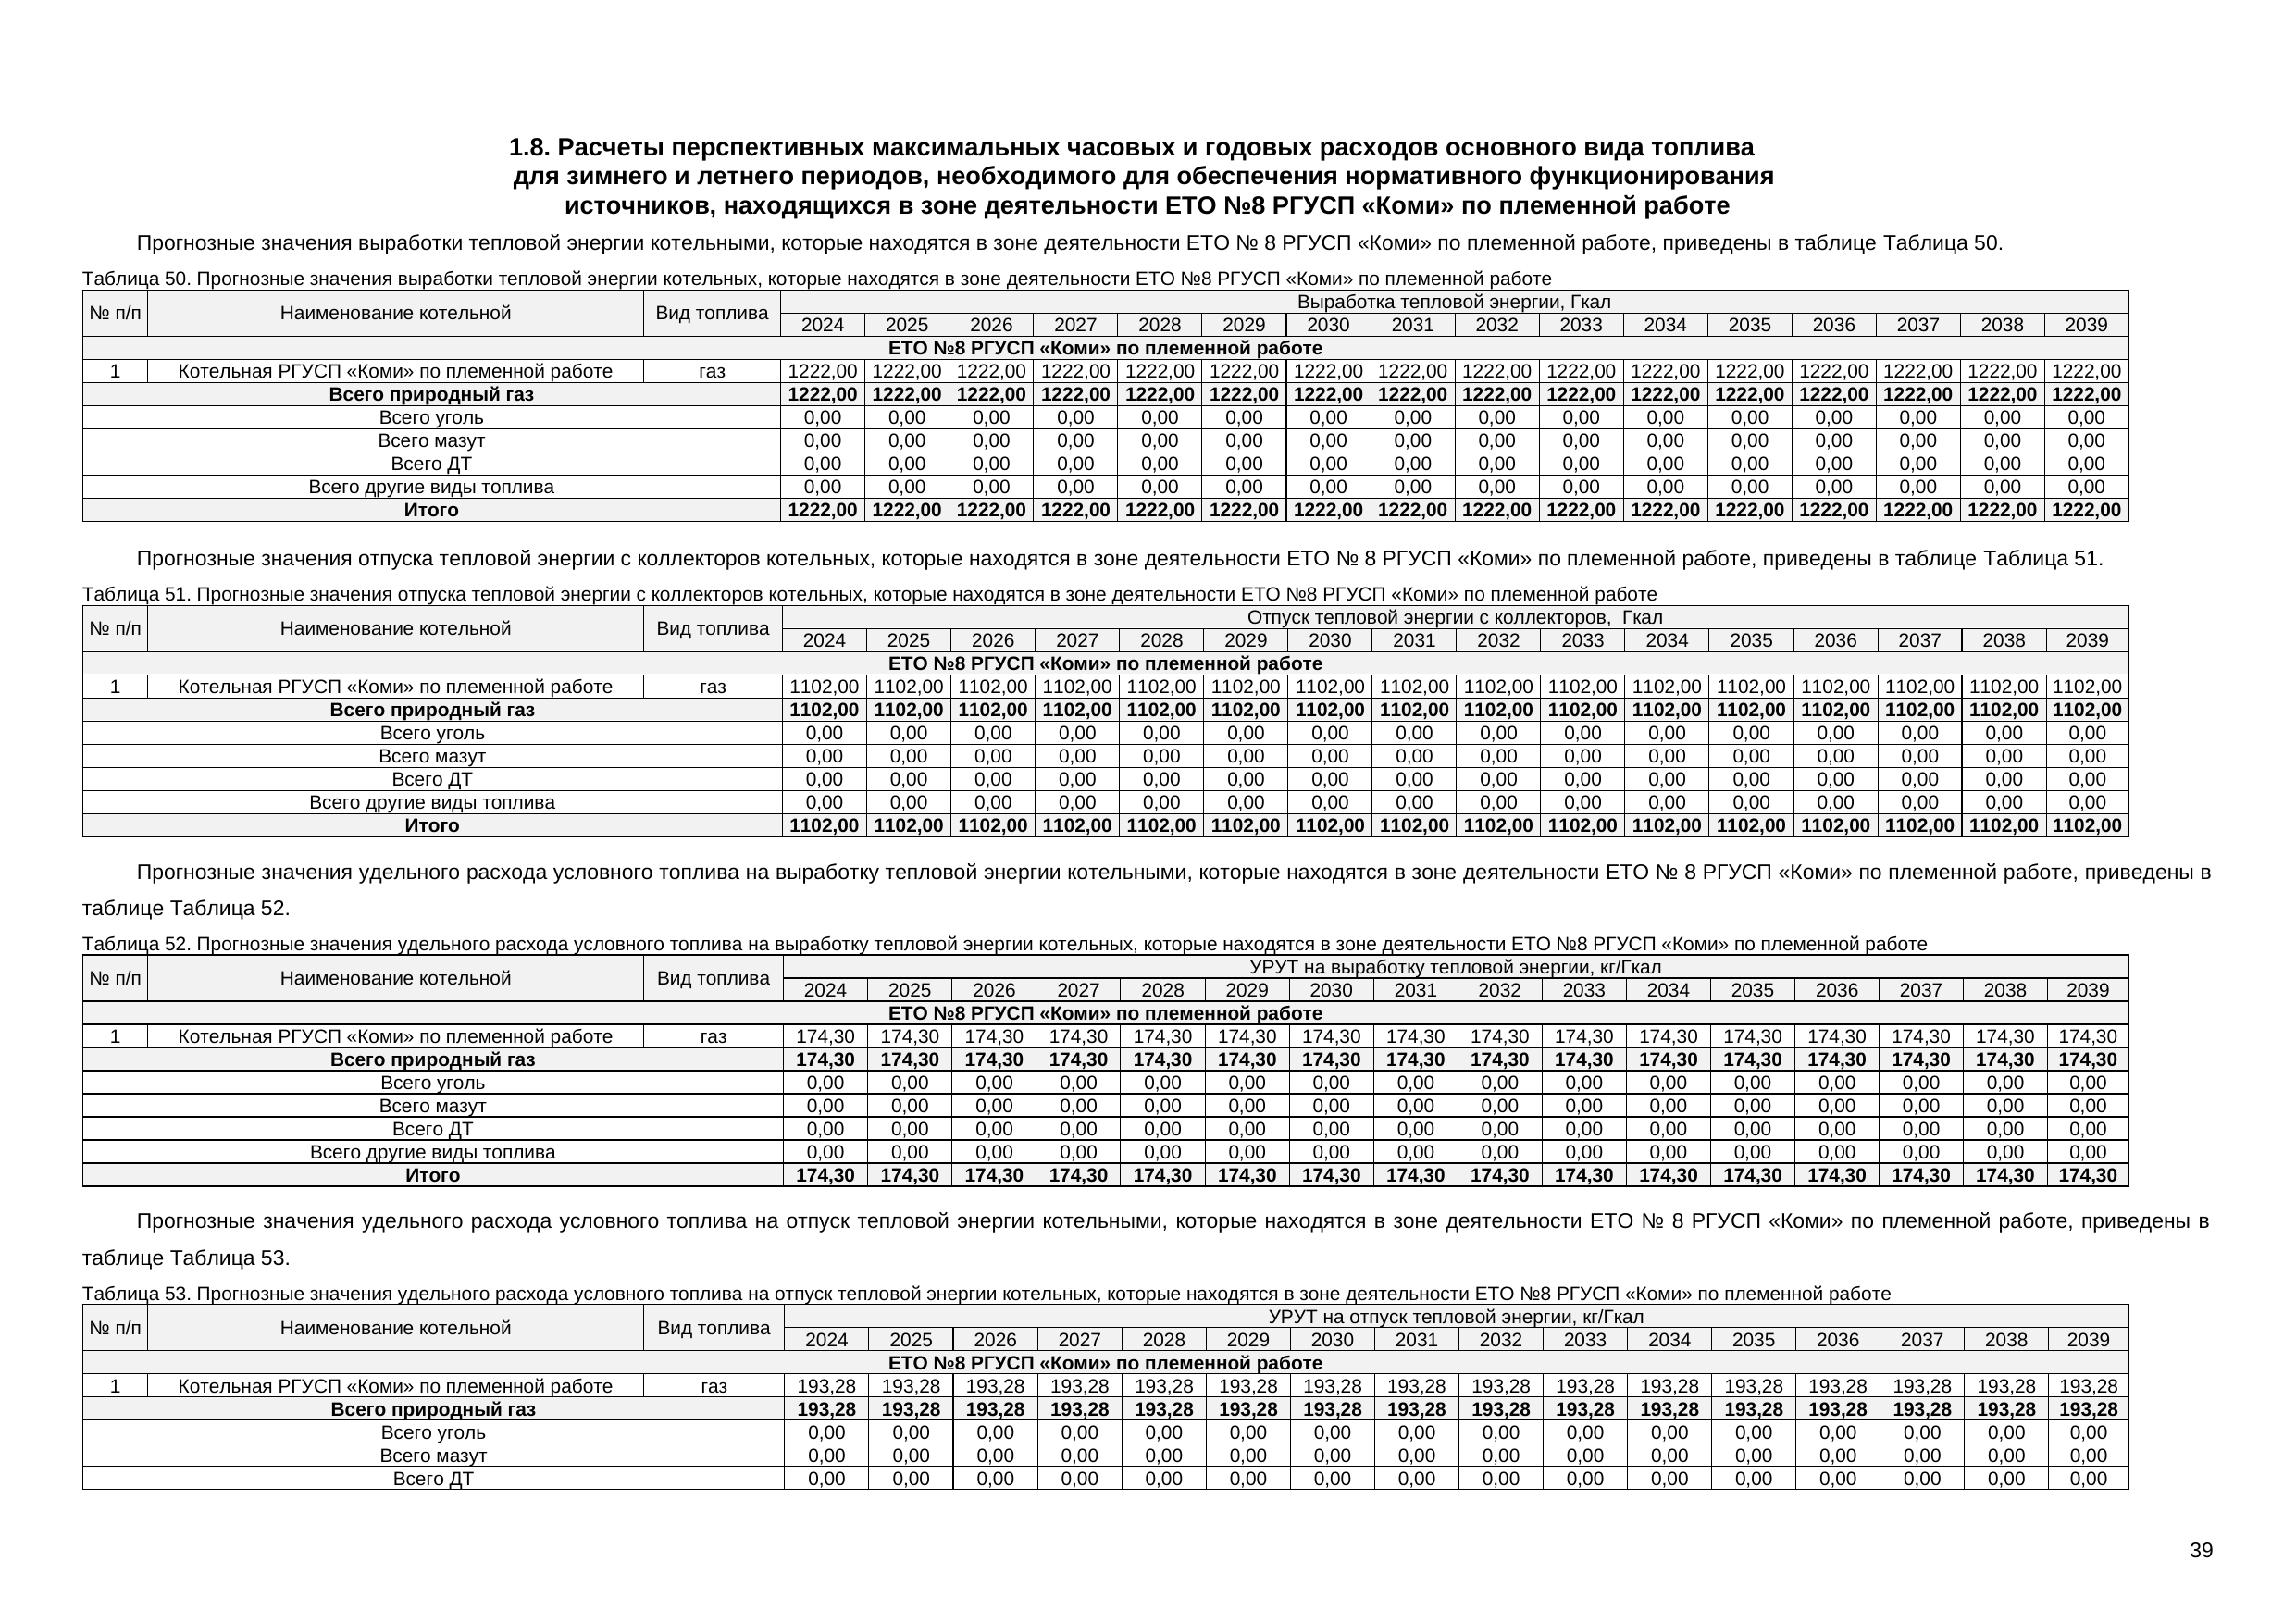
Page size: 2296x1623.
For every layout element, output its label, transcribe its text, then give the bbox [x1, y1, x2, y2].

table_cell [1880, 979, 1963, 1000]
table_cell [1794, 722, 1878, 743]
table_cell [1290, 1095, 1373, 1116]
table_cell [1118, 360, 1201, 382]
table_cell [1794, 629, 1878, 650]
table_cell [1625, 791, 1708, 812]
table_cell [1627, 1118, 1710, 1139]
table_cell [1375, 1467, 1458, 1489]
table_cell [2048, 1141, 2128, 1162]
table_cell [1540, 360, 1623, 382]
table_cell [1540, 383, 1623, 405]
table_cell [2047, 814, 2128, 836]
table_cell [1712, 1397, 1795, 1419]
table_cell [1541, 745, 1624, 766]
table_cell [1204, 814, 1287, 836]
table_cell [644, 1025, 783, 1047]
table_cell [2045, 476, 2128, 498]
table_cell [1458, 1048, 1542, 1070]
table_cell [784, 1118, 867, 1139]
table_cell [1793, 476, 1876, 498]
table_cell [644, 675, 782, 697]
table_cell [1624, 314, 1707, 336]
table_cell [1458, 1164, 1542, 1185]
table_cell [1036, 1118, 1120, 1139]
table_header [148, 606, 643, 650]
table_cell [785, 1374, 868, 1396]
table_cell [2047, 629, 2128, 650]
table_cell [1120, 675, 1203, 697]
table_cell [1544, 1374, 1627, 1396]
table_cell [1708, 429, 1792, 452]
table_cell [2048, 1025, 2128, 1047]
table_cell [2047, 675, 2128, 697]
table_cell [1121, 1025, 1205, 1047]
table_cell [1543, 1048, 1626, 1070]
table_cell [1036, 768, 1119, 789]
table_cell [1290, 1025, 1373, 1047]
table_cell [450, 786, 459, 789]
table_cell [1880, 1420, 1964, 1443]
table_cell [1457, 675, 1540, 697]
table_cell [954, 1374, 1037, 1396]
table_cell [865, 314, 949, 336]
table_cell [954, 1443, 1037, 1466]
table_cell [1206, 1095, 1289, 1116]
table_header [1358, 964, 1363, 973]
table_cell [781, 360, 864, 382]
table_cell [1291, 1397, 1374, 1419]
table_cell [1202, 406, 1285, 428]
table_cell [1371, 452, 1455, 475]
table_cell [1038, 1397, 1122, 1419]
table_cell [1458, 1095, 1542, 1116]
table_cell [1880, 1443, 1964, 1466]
text Прогнозные значения отпуска тепловой энергии с коллекторов котельных, которые находятся в зоне деятельности ЕТО № 8 РГУСП «Коми» по племенной работе, приведены в таблице Таблица 51. [82, 546, 2214, 570]
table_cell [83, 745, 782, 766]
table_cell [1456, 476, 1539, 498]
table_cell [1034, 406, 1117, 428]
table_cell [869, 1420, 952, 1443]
text Таблица 52. Прогнозные значения удельного расхода условного топлива на выработку тепловой энергии котельных, которые находятся в зоне деятельности ЕТО №8 РГУСП «Коми» по племенной работе [82, 932, 2214, 954]
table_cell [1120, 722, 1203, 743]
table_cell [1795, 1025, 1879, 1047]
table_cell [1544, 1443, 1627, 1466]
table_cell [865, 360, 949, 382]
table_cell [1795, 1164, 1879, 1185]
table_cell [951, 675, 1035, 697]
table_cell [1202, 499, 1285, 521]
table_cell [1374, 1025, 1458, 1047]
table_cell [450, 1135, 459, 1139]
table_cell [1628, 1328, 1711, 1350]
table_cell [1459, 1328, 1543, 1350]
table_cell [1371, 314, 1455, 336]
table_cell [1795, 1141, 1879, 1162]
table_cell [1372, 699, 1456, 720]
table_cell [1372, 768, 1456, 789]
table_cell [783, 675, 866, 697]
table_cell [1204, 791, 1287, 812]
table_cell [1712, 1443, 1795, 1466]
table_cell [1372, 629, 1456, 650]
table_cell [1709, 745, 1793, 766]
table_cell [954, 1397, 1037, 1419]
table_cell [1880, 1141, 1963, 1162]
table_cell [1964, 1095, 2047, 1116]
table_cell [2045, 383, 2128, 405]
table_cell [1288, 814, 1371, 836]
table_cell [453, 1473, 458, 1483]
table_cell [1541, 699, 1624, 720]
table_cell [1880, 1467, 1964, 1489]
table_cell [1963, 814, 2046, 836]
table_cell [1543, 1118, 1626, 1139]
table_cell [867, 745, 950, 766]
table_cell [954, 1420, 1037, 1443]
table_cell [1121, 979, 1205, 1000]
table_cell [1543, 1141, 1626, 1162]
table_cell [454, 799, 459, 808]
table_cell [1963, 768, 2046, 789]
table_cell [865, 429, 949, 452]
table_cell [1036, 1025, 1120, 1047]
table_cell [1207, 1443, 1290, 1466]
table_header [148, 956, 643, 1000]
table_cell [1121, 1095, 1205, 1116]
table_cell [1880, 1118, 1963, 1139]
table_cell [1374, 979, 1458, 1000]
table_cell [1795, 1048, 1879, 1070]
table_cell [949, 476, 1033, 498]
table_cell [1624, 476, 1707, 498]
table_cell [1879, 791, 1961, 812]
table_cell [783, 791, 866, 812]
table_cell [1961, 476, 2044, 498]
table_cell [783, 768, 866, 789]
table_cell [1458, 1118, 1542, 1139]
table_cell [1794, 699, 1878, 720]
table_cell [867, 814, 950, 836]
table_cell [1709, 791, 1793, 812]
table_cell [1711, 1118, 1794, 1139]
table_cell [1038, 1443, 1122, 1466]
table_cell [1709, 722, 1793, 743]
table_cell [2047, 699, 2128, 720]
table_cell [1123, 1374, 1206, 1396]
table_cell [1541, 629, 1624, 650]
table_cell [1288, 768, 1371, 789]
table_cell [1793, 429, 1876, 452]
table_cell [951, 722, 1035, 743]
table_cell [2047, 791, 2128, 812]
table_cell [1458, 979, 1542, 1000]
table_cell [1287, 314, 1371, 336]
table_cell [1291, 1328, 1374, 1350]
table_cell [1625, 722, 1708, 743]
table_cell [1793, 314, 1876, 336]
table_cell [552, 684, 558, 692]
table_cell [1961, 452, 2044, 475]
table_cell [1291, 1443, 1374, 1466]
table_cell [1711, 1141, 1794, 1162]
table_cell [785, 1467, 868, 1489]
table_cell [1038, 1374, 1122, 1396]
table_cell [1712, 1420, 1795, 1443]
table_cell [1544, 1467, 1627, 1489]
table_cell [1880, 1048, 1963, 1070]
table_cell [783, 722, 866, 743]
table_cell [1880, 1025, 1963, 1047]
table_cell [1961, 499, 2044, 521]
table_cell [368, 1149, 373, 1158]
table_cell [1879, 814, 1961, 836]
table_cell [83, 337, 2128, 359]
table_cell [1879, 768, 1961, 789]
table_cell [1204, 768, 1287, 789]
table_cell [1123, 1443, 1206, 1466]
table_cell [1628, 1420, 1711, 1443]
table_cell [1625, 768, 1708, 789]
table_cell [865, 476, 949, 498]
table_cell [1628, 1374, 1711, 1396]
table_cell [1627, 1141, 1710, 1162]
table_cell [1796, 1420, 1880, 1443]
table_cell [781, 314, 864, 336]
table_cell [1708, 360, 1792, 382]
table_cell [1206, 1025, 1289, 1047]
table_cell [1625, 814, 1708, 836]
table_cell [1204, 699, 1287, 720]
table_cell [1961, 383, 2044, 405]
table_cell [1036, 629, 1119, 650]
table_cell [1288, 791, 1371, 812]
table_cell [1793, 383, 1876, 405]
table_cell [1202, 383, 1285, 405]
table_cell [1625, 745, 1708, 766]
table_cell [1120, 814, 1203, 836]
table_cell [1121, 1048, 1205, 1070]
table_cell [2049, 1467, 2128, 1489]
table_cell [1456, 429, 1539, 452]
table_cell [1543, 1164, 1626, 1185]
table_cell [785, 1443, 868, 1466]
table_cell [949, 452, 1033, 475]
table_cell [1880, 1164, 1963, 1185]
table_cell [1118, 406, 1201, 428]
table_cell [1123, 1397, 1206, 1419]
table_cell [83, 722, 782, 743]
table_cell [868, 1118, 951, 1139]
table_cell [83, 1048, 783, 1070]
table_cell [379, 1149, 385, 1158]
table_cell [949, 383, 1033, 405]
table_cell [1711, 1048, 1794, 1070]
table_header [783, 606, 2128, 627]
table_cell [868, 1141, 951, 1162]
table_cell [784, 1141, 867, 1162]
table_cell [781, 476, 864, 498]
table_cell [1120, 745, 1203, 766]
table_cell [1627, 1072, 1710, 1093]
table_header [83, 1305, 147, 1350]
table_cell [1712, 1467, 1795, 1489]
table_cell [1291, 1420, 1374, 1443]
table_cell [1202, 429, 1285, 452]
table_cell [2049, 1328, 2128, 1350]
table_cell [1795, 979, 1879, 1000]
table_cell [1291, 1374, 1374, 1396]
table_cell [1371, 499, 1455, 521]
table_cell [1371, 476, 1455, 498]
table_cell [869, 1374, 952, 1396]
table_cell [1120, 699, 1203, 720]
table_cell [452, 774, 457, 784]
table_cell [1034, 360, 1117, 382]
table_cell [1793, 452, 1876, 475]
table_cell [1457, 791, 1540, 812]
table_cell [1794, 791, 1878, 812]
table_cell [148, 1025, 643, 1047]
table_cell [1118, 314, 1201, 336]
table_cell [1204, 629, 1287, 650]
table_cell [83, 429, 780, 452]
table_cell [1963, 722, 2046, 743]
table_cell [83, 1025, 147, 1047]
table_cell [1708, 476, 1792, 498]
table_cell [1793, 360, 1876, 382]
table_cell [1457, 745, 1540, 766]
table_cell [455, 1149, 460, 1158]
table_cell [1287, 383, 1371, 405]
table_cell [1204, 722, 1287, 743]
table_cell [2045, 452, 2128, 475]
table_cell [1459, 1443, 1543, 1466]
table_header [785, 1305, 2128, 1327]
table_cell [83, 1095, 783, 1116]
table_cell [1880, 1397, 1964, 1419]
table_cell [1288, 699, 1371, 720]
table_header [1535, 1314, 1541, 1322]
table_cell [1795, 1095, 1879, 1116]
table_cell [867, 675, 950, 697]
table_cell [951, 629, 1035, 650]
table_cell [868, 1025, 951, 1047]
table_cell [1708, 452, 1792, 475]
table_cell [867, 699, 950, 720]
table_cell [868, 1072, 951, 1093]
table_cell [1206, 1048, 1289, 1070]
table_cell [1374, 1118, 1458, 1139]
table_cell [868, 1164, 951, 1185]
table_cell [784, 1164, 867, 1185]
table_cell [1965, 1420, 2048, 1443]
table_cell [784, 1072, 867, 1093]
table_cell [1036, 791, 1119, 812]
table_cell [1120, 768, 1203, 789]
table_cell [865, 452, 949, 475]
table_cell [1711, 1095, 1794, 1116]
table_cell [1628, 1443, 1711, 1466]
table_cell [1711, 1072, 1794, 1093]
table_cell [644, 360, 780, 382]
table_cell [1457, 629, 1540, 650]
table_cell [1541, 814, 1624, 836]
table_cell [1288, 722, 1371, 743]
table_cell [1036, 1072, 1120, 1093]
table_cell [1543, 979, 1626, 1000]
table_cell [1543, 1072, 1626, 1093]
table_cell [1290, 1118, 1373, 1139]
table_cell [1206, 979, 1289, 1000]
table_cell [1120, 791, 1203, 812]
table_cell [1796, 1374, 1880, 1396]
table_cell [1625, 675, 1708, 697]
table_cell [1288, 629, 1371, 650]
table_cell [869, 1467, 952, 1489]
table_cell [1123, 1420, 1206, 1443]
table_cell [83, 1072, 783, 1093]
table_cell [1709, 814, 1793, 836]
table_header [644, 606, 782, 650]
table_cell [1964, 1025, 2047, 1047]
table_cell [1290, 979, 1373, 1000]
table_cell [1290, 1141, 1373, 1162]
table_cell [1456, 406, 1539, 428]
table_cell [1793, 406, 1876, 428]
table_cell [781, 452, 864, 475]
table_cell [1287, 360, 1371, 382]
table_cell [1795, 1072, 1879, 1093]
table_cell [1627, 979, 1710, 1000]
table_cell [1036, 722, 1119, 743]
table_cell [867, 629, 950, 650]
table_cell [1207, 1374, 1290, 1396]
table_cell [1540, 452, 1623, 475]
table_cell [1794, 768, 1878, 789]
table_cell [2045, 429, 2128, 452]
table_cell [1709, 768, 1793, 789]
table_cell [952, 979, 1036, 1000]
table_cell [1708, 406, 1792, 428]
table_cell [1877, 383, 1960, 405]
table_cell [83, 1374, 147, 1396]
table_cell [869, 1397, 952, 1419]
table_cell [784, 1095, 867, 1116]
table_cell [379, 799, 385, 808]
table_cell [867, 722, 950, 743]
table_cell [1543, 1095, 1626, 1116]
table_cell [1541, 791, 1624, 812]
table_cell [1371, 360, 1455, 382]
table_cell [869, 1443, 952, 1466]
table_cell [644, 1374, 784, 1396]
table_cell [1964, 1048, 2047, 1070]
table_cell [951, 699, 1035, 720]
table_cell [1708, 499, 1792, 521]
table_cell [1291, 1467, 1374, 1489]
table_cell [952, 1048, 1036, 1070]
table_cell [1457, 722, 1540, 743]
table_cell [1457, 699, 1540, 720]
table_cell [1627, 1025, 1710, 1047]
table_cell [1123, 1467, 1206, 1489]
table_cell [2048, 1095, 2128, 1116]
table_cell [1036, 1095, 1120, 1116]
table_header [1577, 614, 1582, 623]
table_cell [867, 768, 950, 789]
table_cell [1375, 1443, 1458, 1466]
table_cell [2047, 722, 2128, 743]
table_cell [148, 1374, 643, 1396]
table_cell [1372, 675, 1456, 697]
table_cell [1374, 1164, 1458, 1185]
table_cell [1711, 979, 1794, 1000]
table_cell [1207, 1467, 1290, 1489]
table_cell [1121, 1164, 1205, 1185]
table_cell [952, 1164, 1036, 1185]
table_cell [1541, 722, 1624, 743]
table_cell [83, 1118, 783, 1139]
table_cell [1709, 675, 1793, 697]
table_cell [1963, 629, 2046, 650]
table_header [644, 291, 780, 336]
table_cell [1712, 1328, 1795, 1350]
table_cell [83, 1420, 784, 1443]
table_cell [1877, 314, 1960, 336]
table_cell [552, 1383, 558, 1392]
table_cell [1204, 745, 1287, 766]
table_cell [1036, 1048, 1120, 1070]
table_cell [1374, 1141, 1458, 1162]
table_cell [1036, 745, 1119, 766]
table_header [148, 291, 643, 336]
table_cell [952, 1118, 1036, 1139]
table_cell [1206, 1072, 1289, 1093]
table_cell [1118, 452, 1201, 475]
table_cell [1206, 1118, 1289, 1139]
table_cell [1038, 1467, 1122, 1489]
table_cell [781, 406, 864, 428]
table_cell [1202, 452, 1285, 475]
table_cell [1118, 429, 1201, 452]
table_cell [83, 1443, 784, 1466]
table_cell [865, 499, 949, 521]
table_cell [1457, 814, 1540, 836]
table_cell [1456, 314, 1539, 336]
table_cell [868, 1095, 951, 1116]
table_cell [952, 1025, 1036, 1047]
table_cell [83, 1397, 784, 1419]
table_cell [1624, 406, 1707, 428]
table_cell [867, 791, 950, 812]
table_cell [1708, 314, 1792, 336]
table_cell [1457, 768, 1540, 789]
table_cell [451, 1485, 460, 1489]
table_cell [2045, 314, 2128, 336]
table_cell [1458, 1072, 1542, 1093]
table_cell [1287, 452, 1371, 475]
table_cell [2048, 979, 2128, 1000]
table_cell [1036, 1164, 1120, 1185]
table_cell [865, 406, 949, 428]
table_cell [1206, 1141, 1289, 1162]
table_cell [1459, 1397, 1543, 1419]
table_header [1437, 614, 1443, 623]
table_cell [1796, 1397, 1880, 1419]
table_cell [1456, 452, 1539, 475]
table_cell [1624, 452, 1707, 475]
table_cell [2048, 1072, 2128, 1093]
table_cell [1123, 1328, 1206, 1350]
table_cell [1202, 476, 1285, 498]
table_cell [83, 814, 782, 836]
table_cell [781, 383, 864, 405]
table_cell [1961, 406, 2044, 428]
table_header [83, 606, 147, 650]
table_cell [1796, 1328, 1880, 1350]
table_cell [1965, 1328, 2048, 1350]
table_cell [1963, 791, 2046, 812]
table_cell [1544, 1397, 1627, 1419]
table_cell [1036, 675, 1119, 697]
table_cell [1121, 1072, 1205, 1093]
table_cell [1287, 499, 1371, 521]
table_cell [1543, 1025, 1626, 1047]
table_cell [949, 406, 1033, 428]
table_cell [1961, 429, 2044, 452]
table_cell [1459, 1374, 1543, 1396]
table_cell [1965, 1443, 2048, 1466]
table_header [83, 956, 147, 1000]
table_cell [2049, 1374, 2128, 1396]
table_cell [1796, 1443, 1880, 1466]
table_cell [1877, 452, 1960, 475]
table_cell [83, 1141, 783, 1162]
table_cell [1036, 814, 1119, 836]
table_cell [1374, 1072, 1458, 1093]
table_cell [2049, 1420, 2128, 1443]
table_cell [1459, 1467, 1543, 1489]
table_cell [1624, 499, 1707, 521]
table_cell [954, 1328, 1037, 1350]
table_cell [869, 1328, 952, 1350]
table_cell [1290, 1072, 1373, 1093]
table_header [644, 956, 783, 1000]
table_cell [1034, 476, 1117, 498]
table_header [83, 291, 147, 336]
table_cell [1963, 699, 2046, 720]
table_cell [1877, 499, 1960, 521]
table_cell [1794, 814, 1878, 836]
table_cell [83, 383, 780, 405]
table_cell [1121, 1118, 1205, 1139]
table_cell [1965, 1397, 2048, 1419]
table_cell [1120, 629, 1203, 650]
text Прогнозные значения удельного расхода условного топлива на отпуск тепловой энергии котельными, которые находятся в зоне деятельности ЕТО № 8 РГУСП «Коми» по племенной работе, приведены в таблице Таблица 53. [82, 1208, 2214, 1270]
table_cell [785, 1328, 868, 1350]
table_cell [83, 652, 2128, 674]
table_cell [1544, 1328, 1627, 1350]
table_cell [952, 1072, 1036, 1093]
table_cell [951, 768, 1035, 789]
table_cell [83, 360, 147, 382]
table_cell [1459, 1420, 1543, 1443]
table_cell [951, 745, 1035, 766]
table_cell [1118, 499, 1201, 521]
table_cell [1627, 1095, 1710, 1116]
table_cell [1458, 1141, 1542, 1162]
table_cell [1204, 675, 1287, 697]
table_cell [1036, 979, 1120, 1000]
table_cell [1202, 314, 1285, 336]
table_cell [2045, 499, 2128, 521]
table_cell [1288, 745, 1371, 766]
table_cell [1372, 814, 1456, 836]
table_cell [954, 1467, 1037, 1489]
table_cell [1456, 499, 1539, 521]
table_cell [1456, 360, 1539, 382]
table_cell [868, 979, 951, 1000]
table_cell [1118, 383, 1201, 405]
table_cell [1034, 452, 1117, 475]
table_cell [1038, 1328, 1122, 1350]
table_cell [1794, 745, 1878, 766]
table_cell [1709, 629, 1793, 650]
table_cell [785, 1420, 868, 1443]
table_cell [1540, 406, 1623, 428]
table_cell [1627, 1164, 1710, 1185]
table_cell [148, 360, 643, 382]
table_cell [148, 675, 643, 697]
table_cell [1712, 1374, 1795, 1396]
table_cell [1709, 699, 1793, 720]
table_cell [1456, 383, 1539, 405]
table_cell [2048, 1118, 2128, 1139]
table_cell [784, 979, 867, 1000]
text Прогнозные значения выработки тепловой энергии котельными, которые находятся в зоне деятельности ЕТО № 8 РГУСП «Коми» по племенной работе, приведены в таблице Таблица 50. [82, 230, 2214, 255]
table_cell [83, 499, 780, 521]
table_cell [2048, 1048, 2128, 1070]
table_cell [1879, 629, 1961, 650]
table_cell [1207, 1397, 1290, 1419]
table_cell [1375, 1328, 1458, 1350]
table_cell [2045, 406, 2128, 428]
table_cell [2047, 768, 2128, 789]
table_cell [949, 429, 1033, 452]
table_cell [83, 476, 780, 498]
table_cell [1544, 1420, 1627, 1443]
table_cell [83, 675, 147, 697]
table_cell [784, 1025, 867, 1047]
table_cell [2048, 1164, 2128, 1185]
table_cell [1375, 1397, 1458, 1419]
text Таблица 51. Прогнозные значения отпуска тепловой энергии с коллекторов котельных, которые находятся в зоне деятельности ЕТО №8 РГУСП «Коми» по племенной работе [82, 582, 2214, 604]
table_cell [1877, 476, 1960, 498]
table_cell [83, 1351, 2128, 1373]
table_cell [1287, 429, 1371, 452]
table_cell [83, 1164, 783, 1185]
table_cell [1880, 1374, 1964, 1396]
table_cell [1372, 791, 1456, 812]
subtitle Расчеты перспективных максимальных часовых и годовых расходов основного вида топлива для зимнего и летнего периодов, необходимого для обеспечения нормативного функционирования источников, находящихся в зоне деятельности ЕТО №8 РГУСП «Коми» по племенной работе [82, 132, 2214, 219]
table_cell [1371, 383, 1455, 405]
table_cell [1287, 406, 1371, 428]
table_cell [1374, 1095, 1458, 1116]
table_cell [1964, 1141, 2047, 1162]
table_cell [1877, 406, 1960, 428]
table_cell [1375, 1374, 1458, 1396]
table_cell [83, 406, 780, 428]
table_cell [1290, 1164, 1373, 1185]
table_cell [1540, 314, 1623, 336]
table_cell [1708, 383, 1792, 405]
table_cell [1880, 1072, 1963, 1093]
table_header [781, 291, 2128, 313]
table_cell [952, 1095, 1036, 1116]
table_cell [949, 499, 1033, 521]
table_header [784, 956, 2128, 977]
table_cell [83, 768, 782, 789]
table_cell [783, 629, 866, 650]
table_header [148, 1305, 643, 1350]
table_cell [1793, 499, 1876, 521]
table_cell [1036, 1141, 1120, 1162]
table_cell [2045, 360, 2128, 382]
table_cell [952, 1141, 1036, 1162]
text Таблица 50. Прогнозные значения выработки тепловой энергии котельных, которые находятся в зоне деятельности ЕТО №8 РГУСП «Коми» по племенной работе [82, 267, 2214, 290]
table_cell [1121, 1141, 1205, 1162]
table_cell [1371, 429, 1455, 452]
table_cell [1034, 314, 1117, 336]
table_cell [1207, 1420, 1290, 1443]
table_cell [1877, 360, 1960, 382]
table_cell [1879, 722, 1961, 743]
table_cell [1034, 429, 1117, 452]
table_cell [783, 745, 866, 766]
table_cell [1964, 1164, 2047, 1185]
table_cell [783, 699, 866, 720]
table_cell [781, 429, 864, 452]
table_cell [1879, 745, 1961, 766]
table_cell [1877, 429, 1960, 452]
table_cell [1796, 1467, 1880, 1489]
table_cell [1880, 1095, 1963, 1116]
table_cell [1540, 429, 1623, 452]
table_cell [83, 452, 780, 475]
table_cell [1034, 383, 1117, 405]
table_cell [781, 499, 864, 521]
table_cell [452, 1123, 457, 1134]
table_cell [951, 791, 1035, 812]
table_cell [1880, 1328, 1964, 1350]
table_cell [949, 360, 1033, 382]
text Прогнозные значения удельного расхода условного топлива на выработку тепловой энергии котельными, которые находятся в зоне деятельности ЕТО № 8 РГУСП «Коми» по племенной работе, приведены в таблице Таблица 52. [82, 859, 2214, 920]
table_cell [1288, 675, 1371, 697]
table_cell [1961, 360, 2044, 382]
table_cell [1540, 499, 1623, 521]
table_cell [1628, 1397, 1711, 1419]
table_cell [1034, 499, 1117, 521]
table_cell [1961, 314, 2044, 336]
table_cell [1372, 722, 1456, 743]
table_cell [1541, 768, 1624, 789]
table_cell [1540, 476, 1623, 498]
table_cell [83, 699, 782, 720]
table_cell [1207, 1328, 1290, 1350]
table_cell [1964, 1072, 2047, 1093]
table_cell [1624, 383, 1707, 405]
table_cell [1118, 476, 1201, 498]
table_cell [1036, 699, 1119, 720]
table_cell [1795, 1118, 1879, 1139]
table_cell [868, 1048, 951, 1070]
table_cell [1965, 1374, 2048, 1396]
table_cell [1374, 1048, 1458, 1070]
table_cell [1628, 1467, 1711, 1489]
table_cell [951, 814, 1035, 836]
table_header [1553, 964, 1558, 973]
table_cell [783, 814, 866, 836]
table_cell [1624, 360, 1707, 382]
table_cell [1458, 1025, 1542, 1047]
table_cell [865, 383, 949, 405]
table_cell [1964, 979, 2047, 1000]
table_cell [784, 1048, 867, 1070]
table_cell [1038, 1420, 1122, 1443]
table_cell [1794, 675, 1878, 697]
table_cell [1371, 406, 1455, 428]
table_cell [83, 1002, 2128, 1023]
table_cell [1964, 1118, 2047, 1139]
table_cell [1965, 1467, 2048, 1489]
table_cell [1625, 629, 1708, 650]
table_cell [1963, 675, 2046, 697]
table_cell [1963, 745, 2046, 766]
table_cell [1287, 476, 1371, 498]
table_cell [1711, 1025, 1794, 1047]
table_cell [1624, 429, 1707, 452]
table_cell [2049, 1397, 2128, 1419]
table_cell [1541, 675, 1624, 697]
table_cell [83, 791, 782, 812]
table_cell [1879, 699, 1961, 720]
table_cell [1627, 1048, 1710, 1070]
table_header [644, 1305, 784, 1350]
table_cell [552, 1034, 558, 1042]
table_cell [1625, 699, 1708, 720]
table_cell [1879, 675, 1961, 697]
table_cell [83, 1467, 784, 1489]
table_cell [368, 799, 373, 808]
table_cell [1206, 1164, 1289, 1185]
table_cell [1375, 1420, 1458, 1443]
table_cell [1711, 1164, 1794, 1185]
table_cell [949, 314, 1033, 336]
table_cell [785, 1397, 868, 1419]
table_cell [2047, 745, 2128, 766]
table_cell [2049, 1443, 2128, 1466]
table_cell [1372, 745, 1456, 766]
text Таблица 53. Прогнозные значения удельного расхода условного топлива на отпуск тепловой энергии котельных, которые находятся в зоне деятельности ЕТО №8 РГУСП «Коми» по племенной работе [82, 1282, 2214, 1304]
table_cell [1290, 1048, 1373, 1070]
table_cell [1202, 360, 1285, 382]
